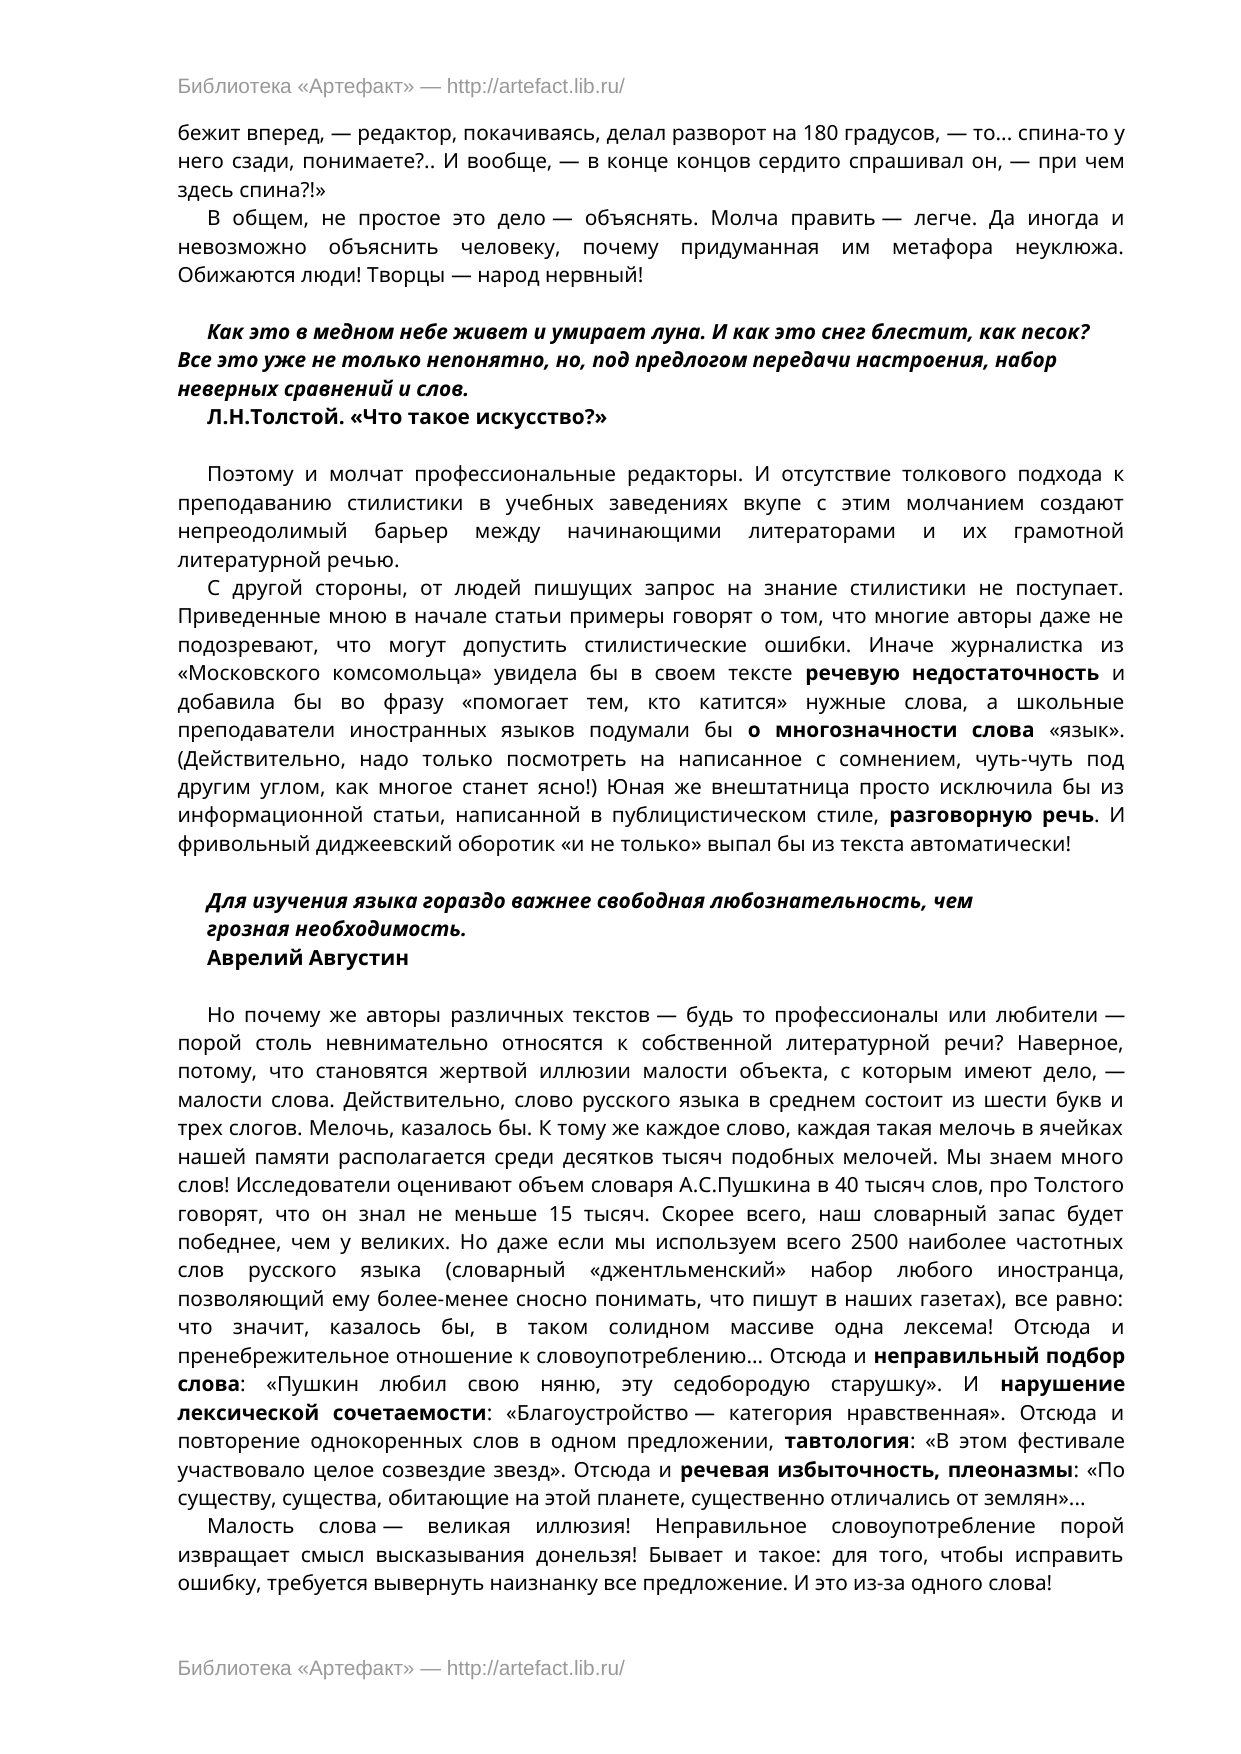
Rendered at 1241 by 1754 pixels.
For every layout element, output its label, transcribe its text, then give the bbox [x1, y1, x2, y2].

text Поэтому и молчат профессиональные редакторы. И отсутствие толкового подхода к преподаванию стилистики в учебных заведениях вкупе с этим молчанием создают непреодолимый барьер между начинающими литераторами и их грамотной литературной речью. [177, 459, 1125, 573]
text Для изучения языка гораздо важнее свободная любознательность, чем [177, 886, 1125, 914]
text Л.Н.Толстой. «Что такое искусство?» [177, 402, 1125, 431]
text Малость слова — великая иллюзия! Неправильное словоупотребление порой извращает смысл высказывания донельзя! Бывает и такое: для того, чтобы исправить ошибку, требуется вывернуть наизнанку все предложение. И это из-за одного слова! [177, 1512, 1125, 1597]
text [177, 118, 1125, 203]
text Но почему же авторы различных текстов — будь то профессионалы или любители — порой столь невнимательно относятся к собственной литературной речи? Наверное, потому, что становятся жертвой иллюзии малости объекта, с которым имеют дело, — малости слова. Действительно, слово русского языка в среднем состоит из шести букв и трех слогов. Мелочь, казалось бы. К тому же каждое слово, каждая такая мелочь в ячейках нашей памяти располагается среди десятков тысяч подобных мелочей. Мы знаем много слов! Исследователи оценивают объем словаря А.С.Пушкина в 40 тысяч слов, про Толстого говорят, что он знал не меньше 15 тысяч. Скорее всего, наш словарный запас будет победнее, чем у великих. Но даже если мы используем всего 2500 наиболее частотных слов русского языка (словарный «джентльменский» набор любого иностранца, позволяющий ему более-менее сносно понимать, что пишут в наших газетах), все равно: что значит, казалось бы, в таком солидном массиве одна лексема! Отсюда и пренебрежительное отношение к словоупотреблению... Отсюда и неправильный подбор слова: «Пушкин любил свою няню, эту седобородую старушку». И нарушение лексической сочетаемости: «Благоустройство — категория нравственная». Отсюда и повторение однокоренных слов в одном предложении, тавтология: «В этом фестивале участвовало целое созвездие звезд». Отсюда и речевая избыточность, плеоназмы: «По существу, существа, обитающие на этой планете, существенно отличались от землян»... [177, 1000, 1125, 1512]
text В общем, не простое это дело — объяснять. Молча править — легче. Да иногда и невозможно объяснить человеку, почему придуманная им метафора неуклюжа. Обижаются люди! Творцы — народ нервный! [177, 203, 1125, 289]
subtitle Аврелий Августин [177, 943, 1125, 971]
text Как это в медном небе живет и умирает луна. И как это снег блестит, как песок? Все это уже не только непонятно, но, под предлогом передачи настроения, набор неверных сравнений и слов. [177, 317, 1125, 402]
text С другой стороны, от людей пишущих запрос на знание стилистики не поступает. Приведенные мною в начале статьи примеры говорят о том, что многие авторы даже не подозревают, что могут допустить стилистические ошибки. Иначе журналистка из «Московского комсомольца» увидела бы в своем тексте речевую недостаточность и добавила бы во фразу «помогает тем, кто катится» нужные слова, а школьные преподаватели иностранных языков подумали бы о многозначности слова «язык». (Действительно, надо только посмотреть на написанное с сомнением, чуть-чуть под другим углом, как многое станет ясно!) Юная же внештатница просто исключила бы из информационной статьи, написанной в публицистическом стиле, разговорную речь. И фривольный диджеевский оборотик «и не только» выпал бы из текста автоматически! [177, 573, 1125, 857]
text грозная необходимость. [177, 914, 1125, 943]
